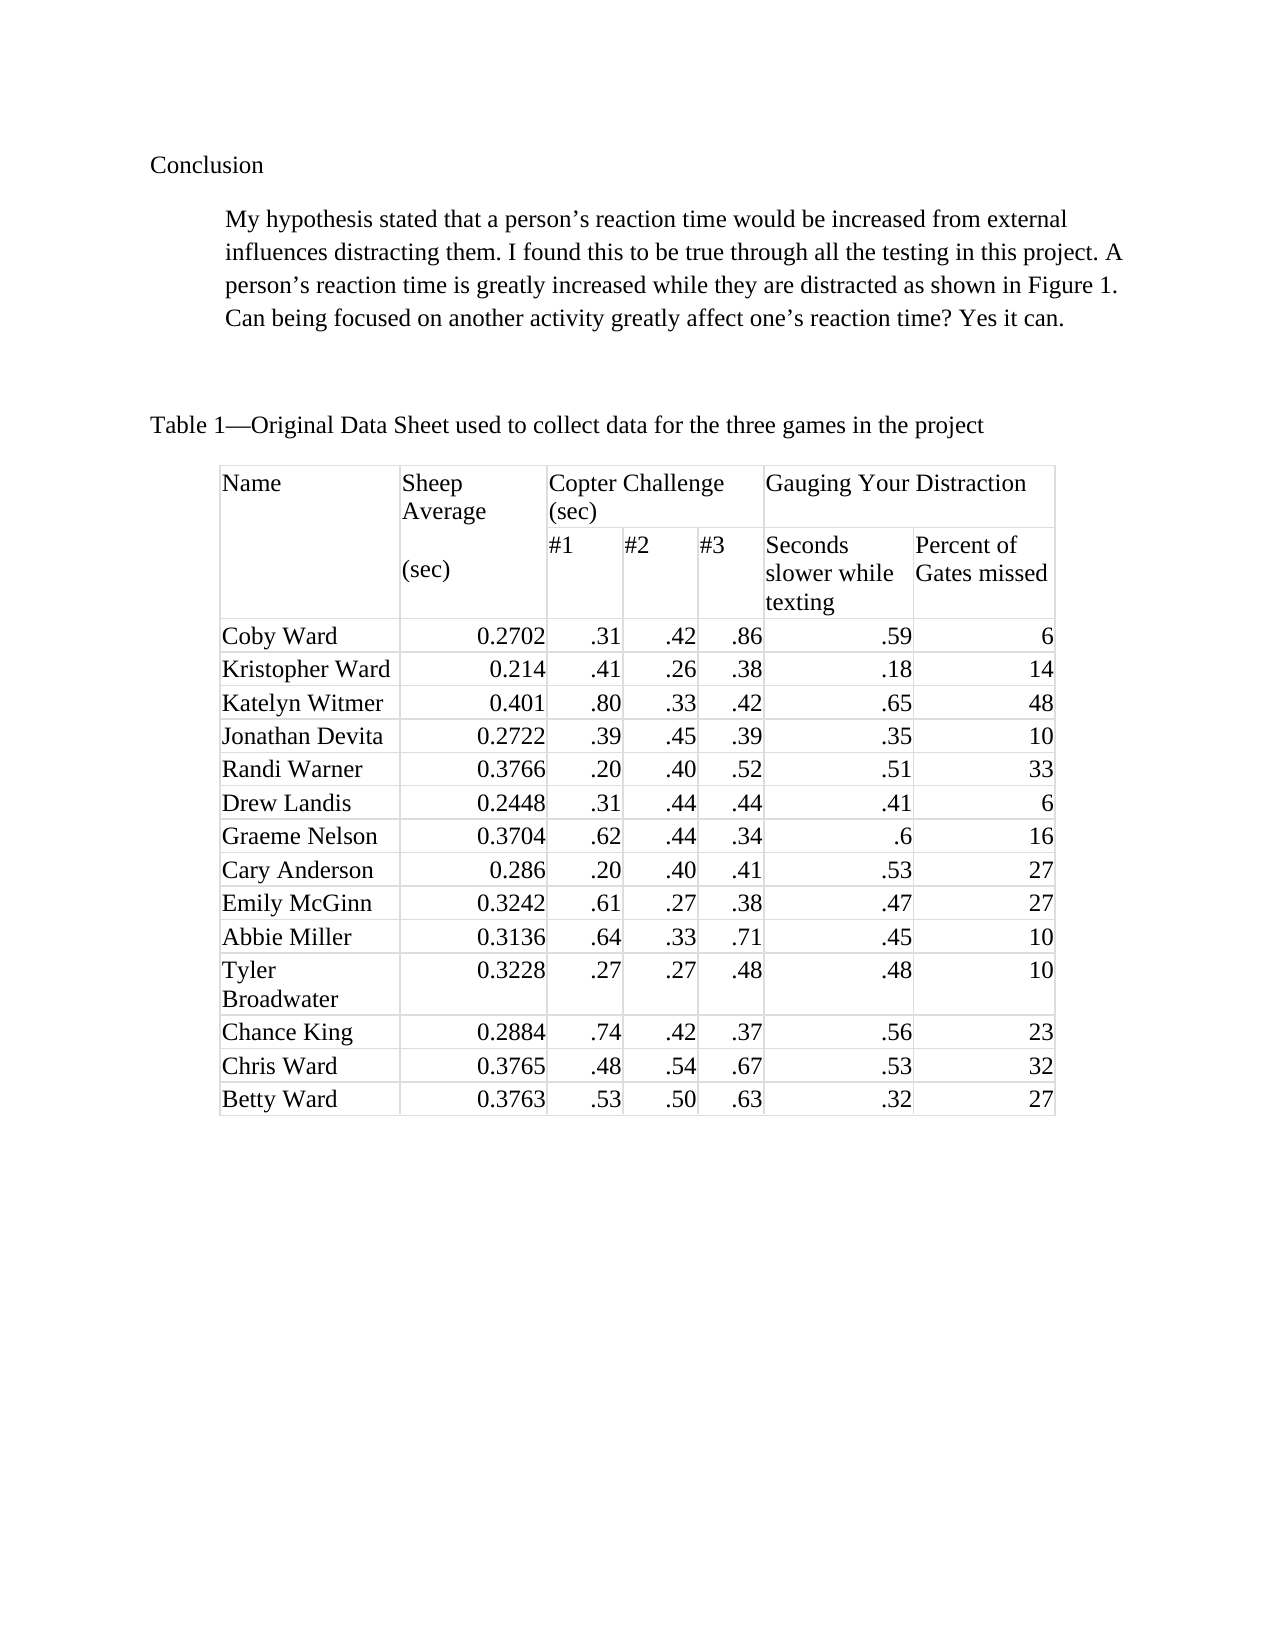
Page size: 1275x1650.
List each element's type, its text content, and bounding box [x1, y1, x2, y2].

table_header Copter Challenge (sec) [548, 466, 763, 527]
table_cell Katelyn Witmer [221, 686, 399, 718]
text My hypothesis stated that a person’s reaction time would be increased from external influences distracting them. I found this to be true through all the testing in this project. A person’s reaction time is greatly increased while they are distracted as shown in Figure 1. Can being focused on another activity greatly affect one’s reaction time? Yes it can. [225, 204, 1125, 332]
table_cell .20 [548, 853, 622, 885]
table_cell .39 [548, 720, 622, 751]
table_cell .27 [548, 954, 622, 1014]
table_cell .40 [624, 853, 697, 885]
table_cell 10 [914, 920, 1054, 952]
table_cell .41 [699, 853, 763, 885]
table_cell .53 [765, 1049, 913, 1081]
table_cell .32 [765, 1083, 913, 1114]
table_cell .45 [624, 720, 697, 751]
table_cell 0.3765 [401, 1049, 546, 1081]
table_cell Coby Ward [221, 619, 399, 651]
table_cell Jonathan Devita [221, 720, 399, 751]
table_cell #3 [699, 528, 763, 618]
table_cell .71 [699, 920, 763, 952]
table_cell Randi Warner [221, 753, 399, 785]
table_cell .33 [624, 686, 697, 718]
table_cell .64 [548, 920, 622, 952]
table_cell .39 [699, 720, 763, 751]
table_cell 0.2884 [401, 1016, 546, 1048]
table_cell .42 [624, 619, 697, 651]
table_cell 0.286 [401, 853, 546, 885]
table_cell Tyler Broadwater [221, 954, 399, 1014]
table_cell .74 [548, 1016, 622, 1048]
table_cell .50 [624, 1083, 697, 1114]
table_cell .86 [699, 619, 763, 651]
table_cell 0.401 [401, 686, 546, 718]
table_cell 6 [914, 619, 1054, 651]
table_cell .38 [699, 653, 763, 684]
table_cell .41 [765, 786, 913, 818]
table_cell .31 [548, 619, 622, 651]
table_cell 0.2448 [401, 786, 546, 818]
table_cell .53 [548, 1083, 622, 1114]
table_cell .40 [624, 753, 697, 785]
table_cell 0.2702 [401, 619, 546, 651]
table_cell 6 [914, 786, 1054, 818]
table_cell .52 [699, 753, 763, 785]
table_cell .48 [699, 954, 763, 1014]
table_cell 0.2722 [401, 720, 546, 751]
table_cell 0.3228 [401, 954, 546, 1014]
table_cell Seconds slower while texting [765, 528, 913, 618]
table_cell .27 [624, 954, 697, 1014]
table_cell .44 [624, 820, 697, 852]
table_cell 27 [914, 1083, 1054, 1114]
table_cell .33 [624, 920, 697, 952]
table_header Sheep Average (sec) [401, 466, 546, 618]
table_cell #2 [624, 528, 697, 618]
table_cell .18 [765, 653, 913, 684]
table_cell 0.3242 [401, 887, 546, 918]
table_cell Chris Ward [221, 1049, 399, 1081]
table_cell Chance King [221, 1016, 399, 1048]
table_cell .62 [548, 820, 622, 852]
table_cell .6 [765, 820, 913, 852]
text Table 1—Original Data Sheet used to collect data for the three games in the project [150, 411, 1125, 439]
table_cell .48 [765, 954, 913, 1014]
table_cell 27 [914, 887, 1054, 918]
table_cell 48 [914, 686, 1054, 718]
table_cell .48 [548, 1049, 622, 1081]
table_cell .56 [765, 1016, 913, 1048]
table_cell .20 [548, 753, 622, 785]
table_cell Betty Ward [221, 1083, 399, 1114]
table_cell .27 [624, 887, 697, 918]
table_cell Graeme Nelson [221, 820, 399, 852]
table_cell 33 [914, 753, 1054, 785]
table_cell .54 [624, 1049, 697, 1081]
table_cell .37 [699, 1016, 763, 1048]
table_cell .41 [548, 653, 622, 684]
table_cell .34 [699, 820, 763, 852]
table_cell .63 [699, 1083, 763, 1114]
table_cell 0.214 [401, 653, 546, 684]
table_cell .65 [765, 686, 913, 718]
table_cell .26 [624, 653, 697, 684]
table_cell #1 [548, 528, 622, 618]
table_cell 27 [914, 853, 1054, 885]
text Conclusion [150, 150, 1125, 179]
table_cell 14 [914, 653, 1054, 684]
table_cell .42 [699, 686, 763, 718]
table_cell Abbie Miller [221, 920, 399, 952]
table_cell .59 [765, 619, 913, 651]
table_header Gauging Your Distraction [765, 466, 1054, 527]
table_cell .80 [548, 686, 622, 718]
table_cell .61 [548, 887, 622, 918]
table_cell .51 [765, 753, 913, 785]
table_cell Emily McGinn [221, 887, 399, 918]
table_cell .42 [624, 1016, 697, 1048]
table_cell Kristopher Ward [221, 653, 399, 684]
table_cell Cary Anderson [221, 853, 399, 885]
table_cell 16 [914, 820, 1054, 852]
table_cell .38 [699, 887, 763, 918]
table_cell 0.3763 [401, 1083, 546, 1114]
table_cell .35 [765, 720, 913, 751]
table_cell 0.3704 [401, 820, 546, 852]
table_cell .44 [699, 786, 763, 818]
table_cell 32 [914, 1049, 1054, 1081]
table_cell Drew Landis [221, 786, 399, 818]
table_cell .31 [548, 786, 622, 818]
table_cell .47 [765, 887, 913, 918]
table_cell 23 [914, 1016, 1054, 1048]
table_cell .53 [765, 853, 913, 885]
table_header Name [221, 466, 399, 618]
table_cell 0.3136 [401, 920, 546, 952]
table_cell 10 [914, 720, 1054, 751]
table_cell .44 [624, 786, 697, 818]
table_cell .45 [765, 920, 913, 952]
table_cell 0.3766 [401, 753, 546, 785]
table_cell Percent of Gates missed [914, 528, 1054, 618]
table_cell 10 [914, 954, 1054, 1014]
table_cell .67 [699, 1049, 763, 1081]
